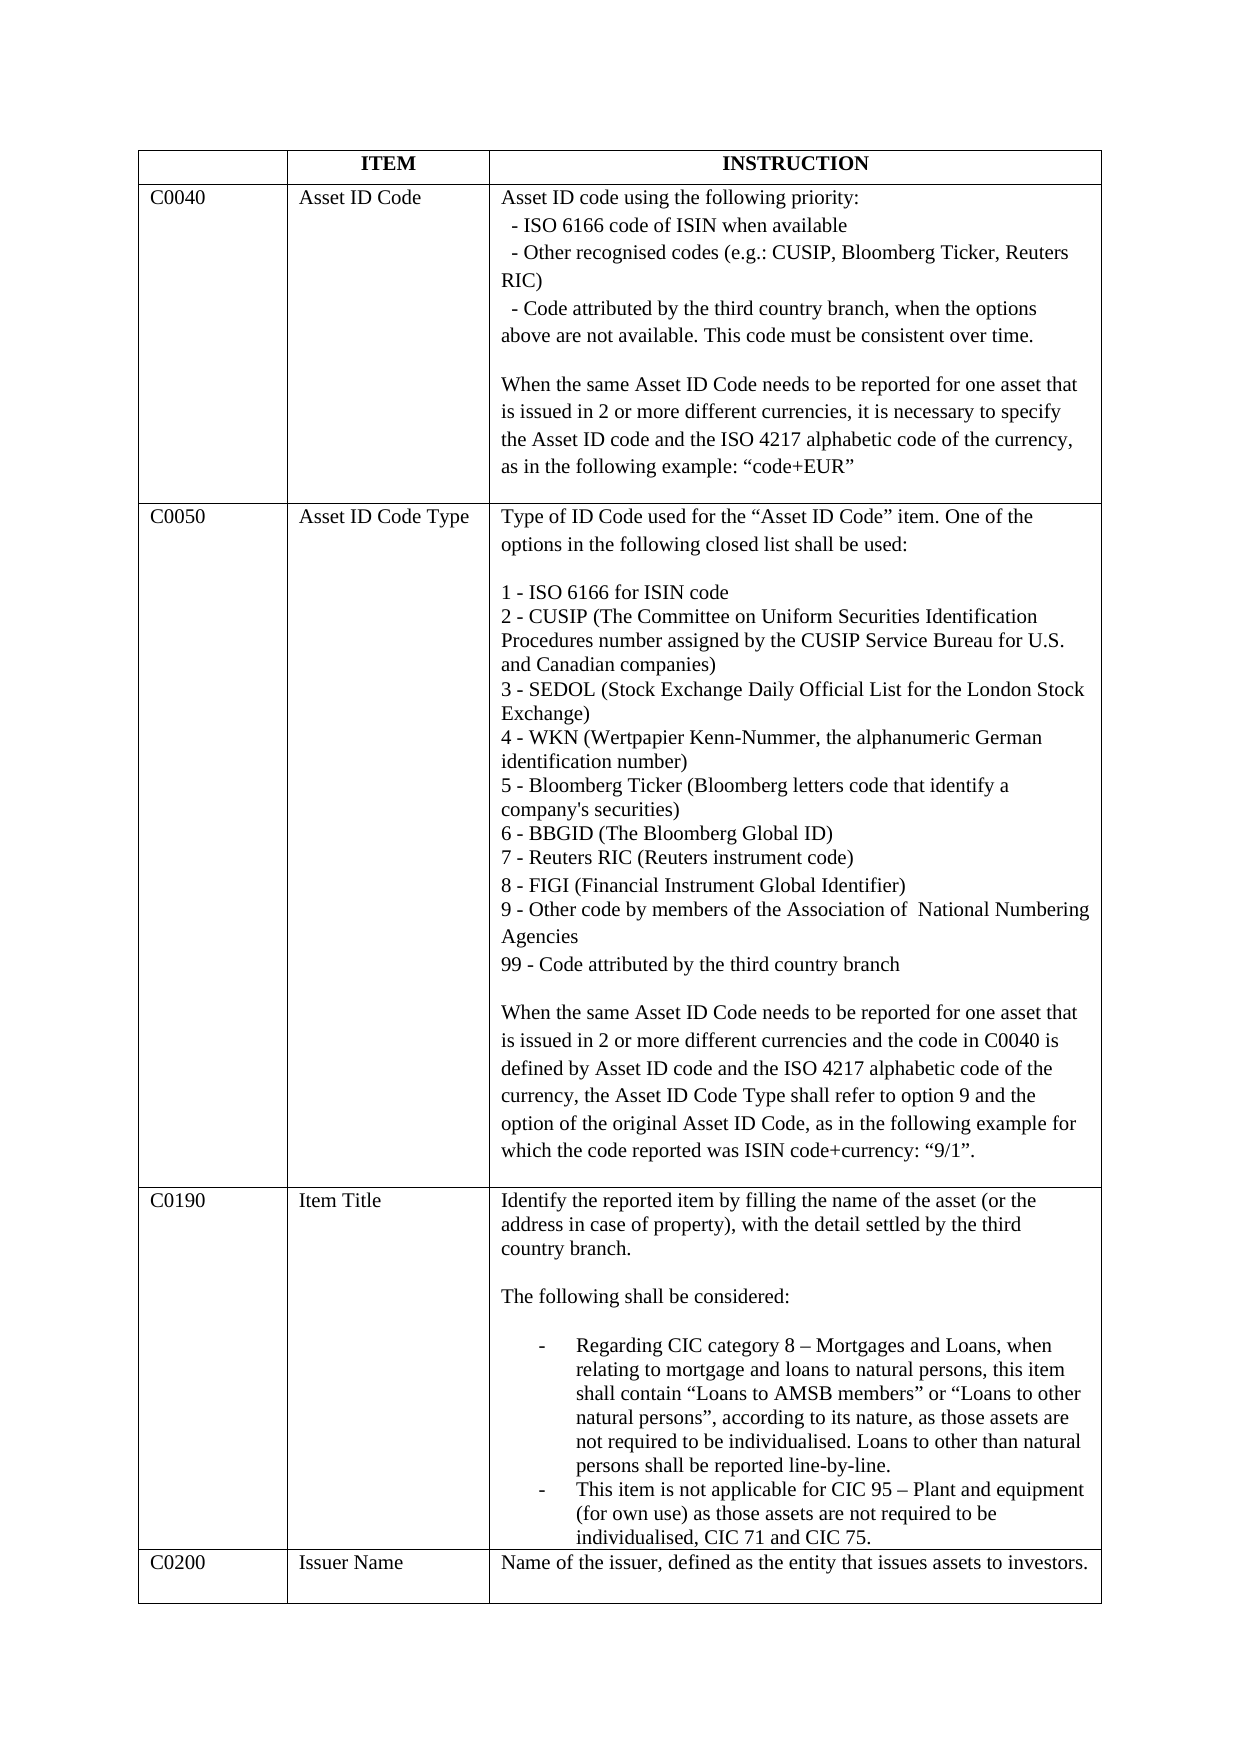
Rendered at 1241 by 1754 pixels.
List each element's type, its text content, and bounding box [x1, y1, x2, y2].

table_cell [490, 1550, 1101, 1603]
table_cell Identify the reported item by filling the name of the asset (or the address in case of property), with the detail settled by the third country branch. The following shall be considered: Regarding CIC category 8 – Mortgages and Loans, when relating to mortgage and loans to natural persons, this item shall contain “Loans to AMSB members” or “Loans to other natural persons”, according to its nature, as those assets are not required to be individualised. Loans to other than natural persons shall be reported line-by-line. This item is not applicable for CIC 95 – Plant and equipment (for own use) as those assets are not required to be individualised, CIC 71 and CIC 75. [490, 1188, 1101, 1549]
table_header [139, 151, 287, 184]
table_cell C0200 [139, 1550, 287, 1603]
table_cell Asset ID Code Type [288, 504, 489, 1187]
table_cell C0050 [139, 504, 287, 1187]
table_cell Asset ID Code [288, 185, 489, 503]
table_cell C0190 [139, 1188, 287, 1549]
table_cell Item Title [288, 1188, 489, 1549]
table_cell Issuer Name [288, 1550, 489, 1603]
table_cell C0040 [139, 185, 287, 503]
table_header INSTRUCTION [490, 151, 1101, 184]
table_cell Type of ID Code used for the “Asset ID Code” item. One of the options in the following closed list shall be used: 1 - ISO 6166 for ISIN code 2 - CUSIP (The Committee on Uniform Securities Identification Procedures number assigned by the CUSIP Service Bureau for U.S. and Canadian companies) 3 - SEDOL (Stock Exchange Daily Official List for the London Stock Exchange) 4 - WKN (Wertpapier Kenn-Nummer, the alphanumeric German identification number) 5 - Bloomberg Ticker (Bloomberg letters code that identify a company's securities) 6 - BBGID (The Bloomberg Global ID) 7 - Reuters RIC (Reuters instrument code) 8 - FIGI (Financial Instrument Global Identifier) 9 - Other code by members of the Association of National Numbering Agencies 99 - Code attributed by the third country branch When the same Asset ID Code needs to be reported for one asset that is issued in 2 or more different currencies and the code in C0040 is defined by Asset ID code and the ISO 4217 alphabetic code of the currency, the Asset ID Code Type shall refer to option 9 and the option of the original Asset ID Code, as in the following example for which the code reported was ISIN code+currency: “9/1”. [490, 504, 1101, 1187]
table_header ITEM [288, 151, 489, 184]
table_cell Asset ID code using the following priority: - ISO 6166 code of ISIN when available - Other recognised codes (e.g.: CUSIP, Bloomberg Ticker, Reuters RIC) - Code attributed by the third country branch, when the options above are not available. This code must be consistent over time. When the same Asset ID Code needs to be reported for one asset that is issued in 2 or more different currencies, it is necessary to specify the Asset ID code and the ISO 4217 alphabetic code of the currency, as in the following example: “code+EUR” [490, 185, 1101, 503]
